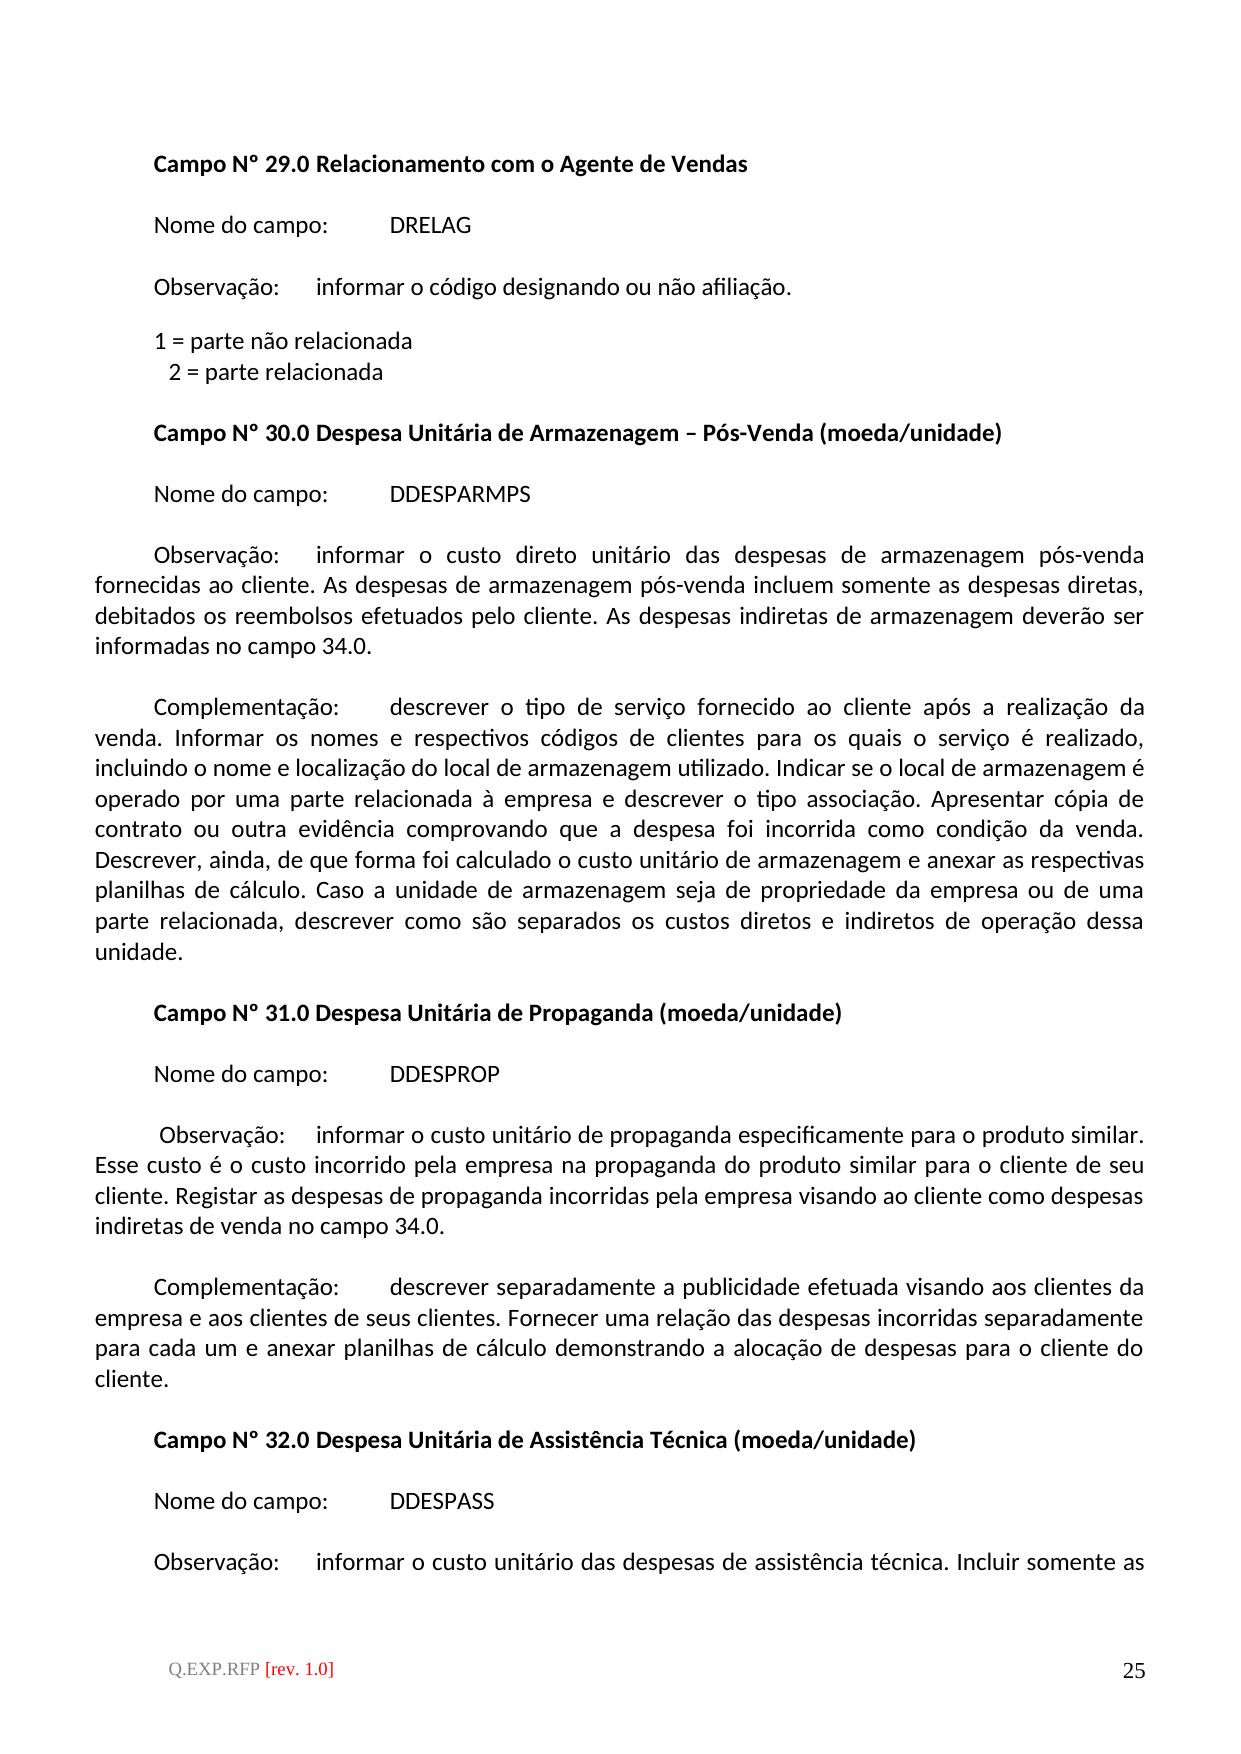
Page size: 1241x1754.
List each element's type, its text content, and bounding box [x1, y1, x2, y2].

text Observação: informar o código designando ou não afiliação. [94, 271, 1146, 301]
text Complementação: descrever separadamente a publicidade efetuada visando aos clientes da empresa e aos clientes de seus clientes. Fornecer uma relação das despesas incorridas separadamente para cada um e anexar planilhas de cálculo demonstrando a alocação de despesas para o cliente do cliente. [94, 1271, 1146, 1393]
text Observação: informar o custo unitário de propaganda especificamente para o produto similar. Esse custo é o custo incorrido pela empresa na propaganda do produto similar para o cliente de seu cliente. Registar as despesas de propaganda incorridas pela empresa visando ao cliente como despesas indiretas de venda no campo 34.0. [94, 1119, 1146, 1241]
text Nome do campo: DDESPARMPS [94, 478, 1146, 508]
text Nome do campo: DDESPROP [94, 1058, 1146, 1088]
text Complementação: descrever o tipo de serviço fornecido ao cliente após a realização da venda. Informar os nomes e respectivos códigos de clientes para os quais o serviço é realizado, incluindo o nome e localização do local de armazenagem utilizado. Indicar se o local de armazenagem é operado por uma parte relacionada à empresa e descrever o tipo associação. Apresentar cópia de contrato ou outra evidência comprovando que a despesa foi incorrida como condição da venda. Descrever, ainda, de que forma foi calculado o custo unitário de armazenagem e anexar as respectivas planilhas de cálculo. Caso a unidade de armazenagem seja de propriedade da empresa ou de uma parte relacionada, descrever como são separados os custos diretos e indiretos de operação dessa unidade. [94, 692, 1146, 966]
text Nome do campo: DRELAG [94, 210, 1146, 240]
text Nome do campo: DDESPASS [94, 1485, 1146, 1516]
text Campo Nº 29.0 Relacionamento com o Agente de Vendas [94, 149, 1146, 179]
text 2 = parte relacionada [94, 356, 1146, 386]
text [94, 1546, 1146, 1577]
text 1 = parte não relacionada [94, 325, 1146, 356]
text Campo Nº 32.0 Despesa Unitária de Assistência Técnica (moeda/unidade) [94, 1424, 1146, 1454]
text Campo Nº 31.0 Despesa Unitária de Propaganda (moeda/unidade) [94, 997, 1146, 1027]
text Observação: informar o custo direto unitário das despesas de armazenagem pós-venda fornecidas ao cliente. As despesas de armazenagem pós-venda incluem somente as despesas diretas, debitados os reembolsos efetuados pelo cliente. As despesas indiretas de armazenagem deverão ser informadas no campo 34.0. [94, 539, 1146, 661]
text Campo Nº 30.0 Despesa Unitária de Armazenagem – Pós-Venda (moeda/unidade) [94, 417, 1146, 447]
